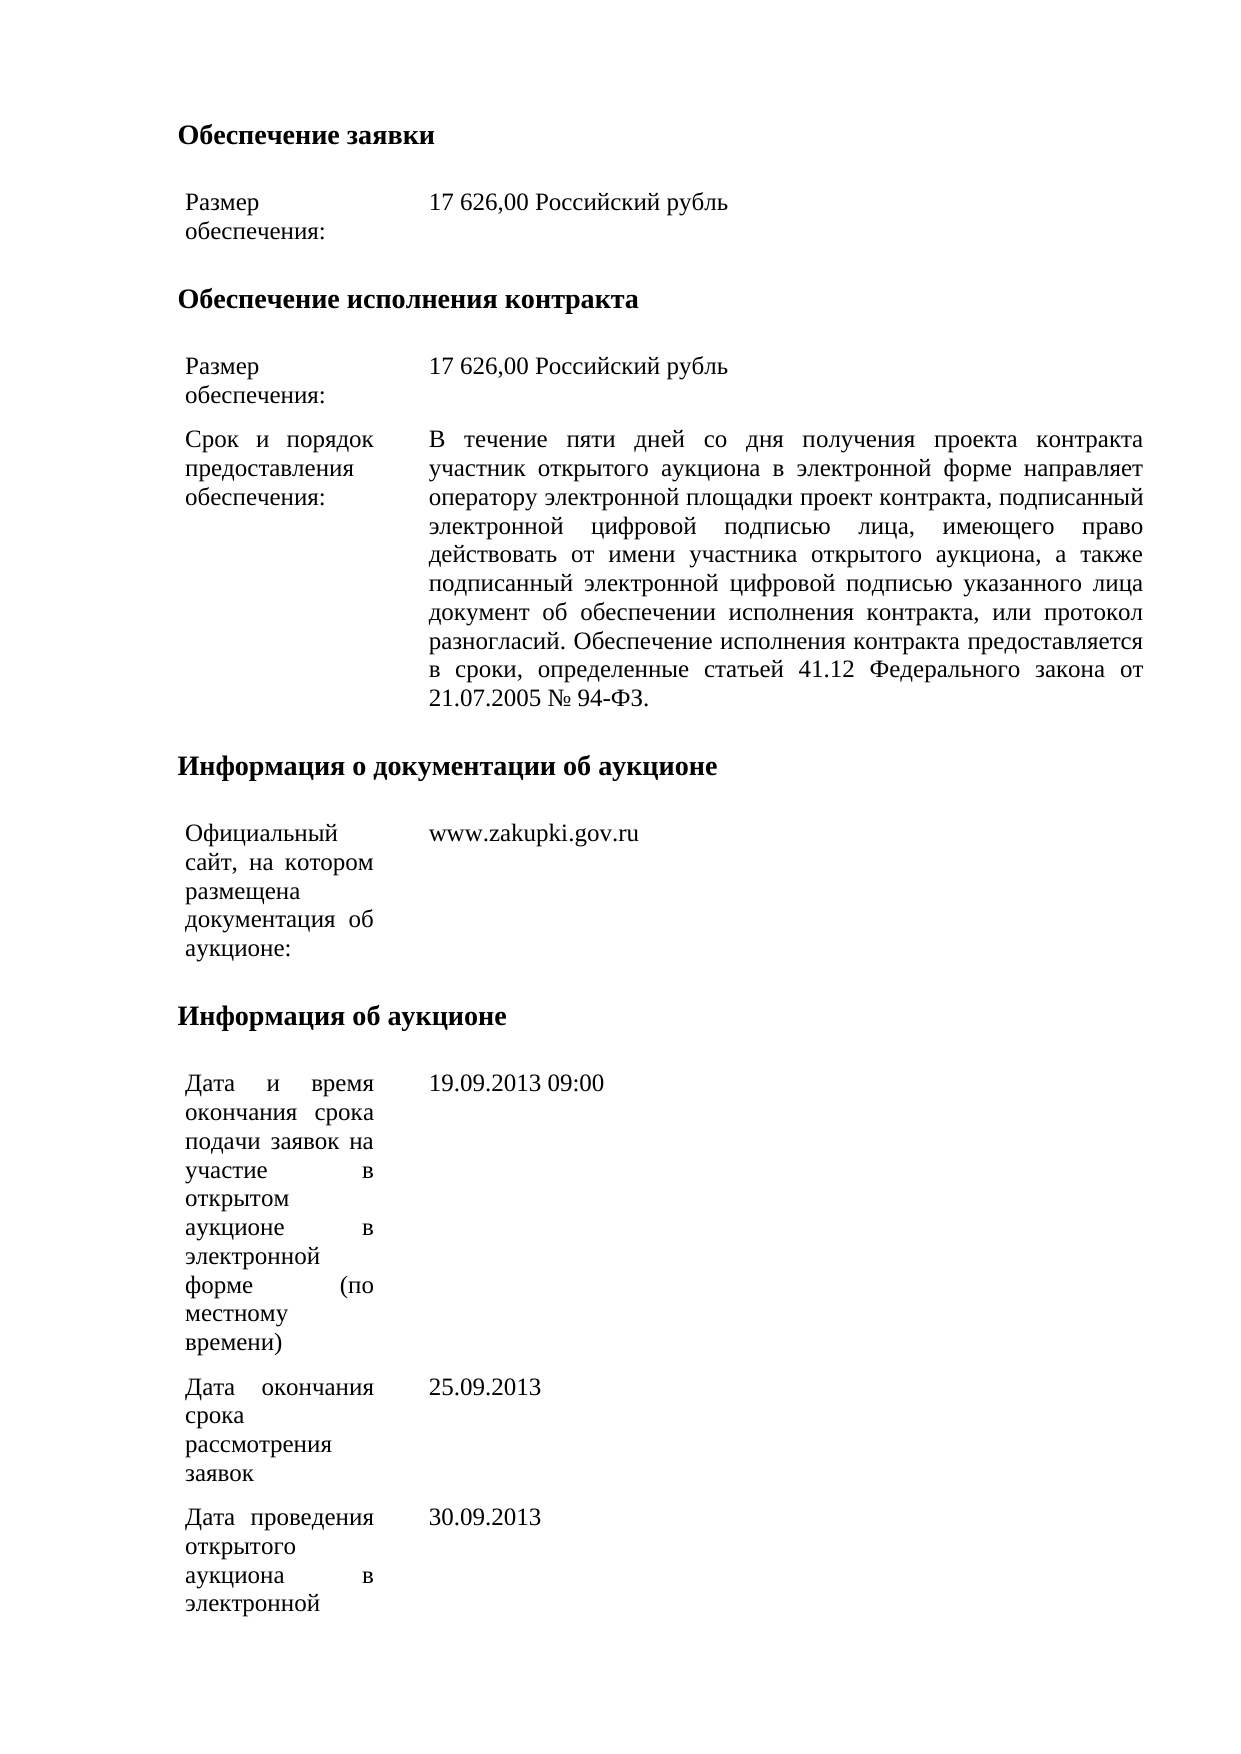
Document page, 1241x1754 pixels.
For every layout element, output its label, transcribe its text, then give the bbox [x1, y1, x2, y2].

table_header Дата и время окончания срока подачи заявок на участие в открытом аукционе в электронной форме (по местному времени) [177, 1061, 421, 1364]
text Обеспечение исполнения контракта [177, 282, 1152, 314]
table_cell 30.09.2013 [421, 1494, 1152, 1625]
text Информация об аукционе [177, 999, 1152, 1031]
text Информация о документации об аукционе [177, 749, 1152, 781]
table_cell Дата окончания срока рассмотрения заявок [177, 1364, 421, 1494]
table_header 17 626,00 Российский рубль [421, 344, 1152, 417]
table_header 19.09.2013 09:00 [421, 1061, 1152, 1364]
table_cell 25.09.2013 [421, 1364, 1152, 1494]
table_header www.zakupki.gov.ru [421, 811, 1152, 970]
table_cell В течение пяти дней со дня получения проекта контракта участник открытого аукциона в электронной форме направляет оператору электронной площадки проект контракта, подписанный электронной цифровой подписью лица, имеющего право действовать от имени участника открытого аукциона, а также подписанный электронной цифровой подписью указанного лица документ об обеспечении исполнения контракта, или протокол разногласий. Обеспечение исполнения контракта предоставляется в сроки, определенные статьей 41.12 Федерального закона от 21.07.2005 № 94-ФЗ. [421, 417, 1152, 720]
table_header Размер обеспечения: [177, 344, 421, 417]
table_header 17 626,00 Российский рубль [421, 180, 1152, 253]
text Обеспечение заявки [177, 118, 1152, 151]
table_header Официальный сайт, на котором размещена документация об аукционе: [177, 811, 421, 970]
table_header Размер обеспечения: [177, 180, 421, 253]
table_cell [177, 1494, 421, 1625]
table_cell Срок и порядок предоставления обеспечения: [177, 417, 421, 720]
